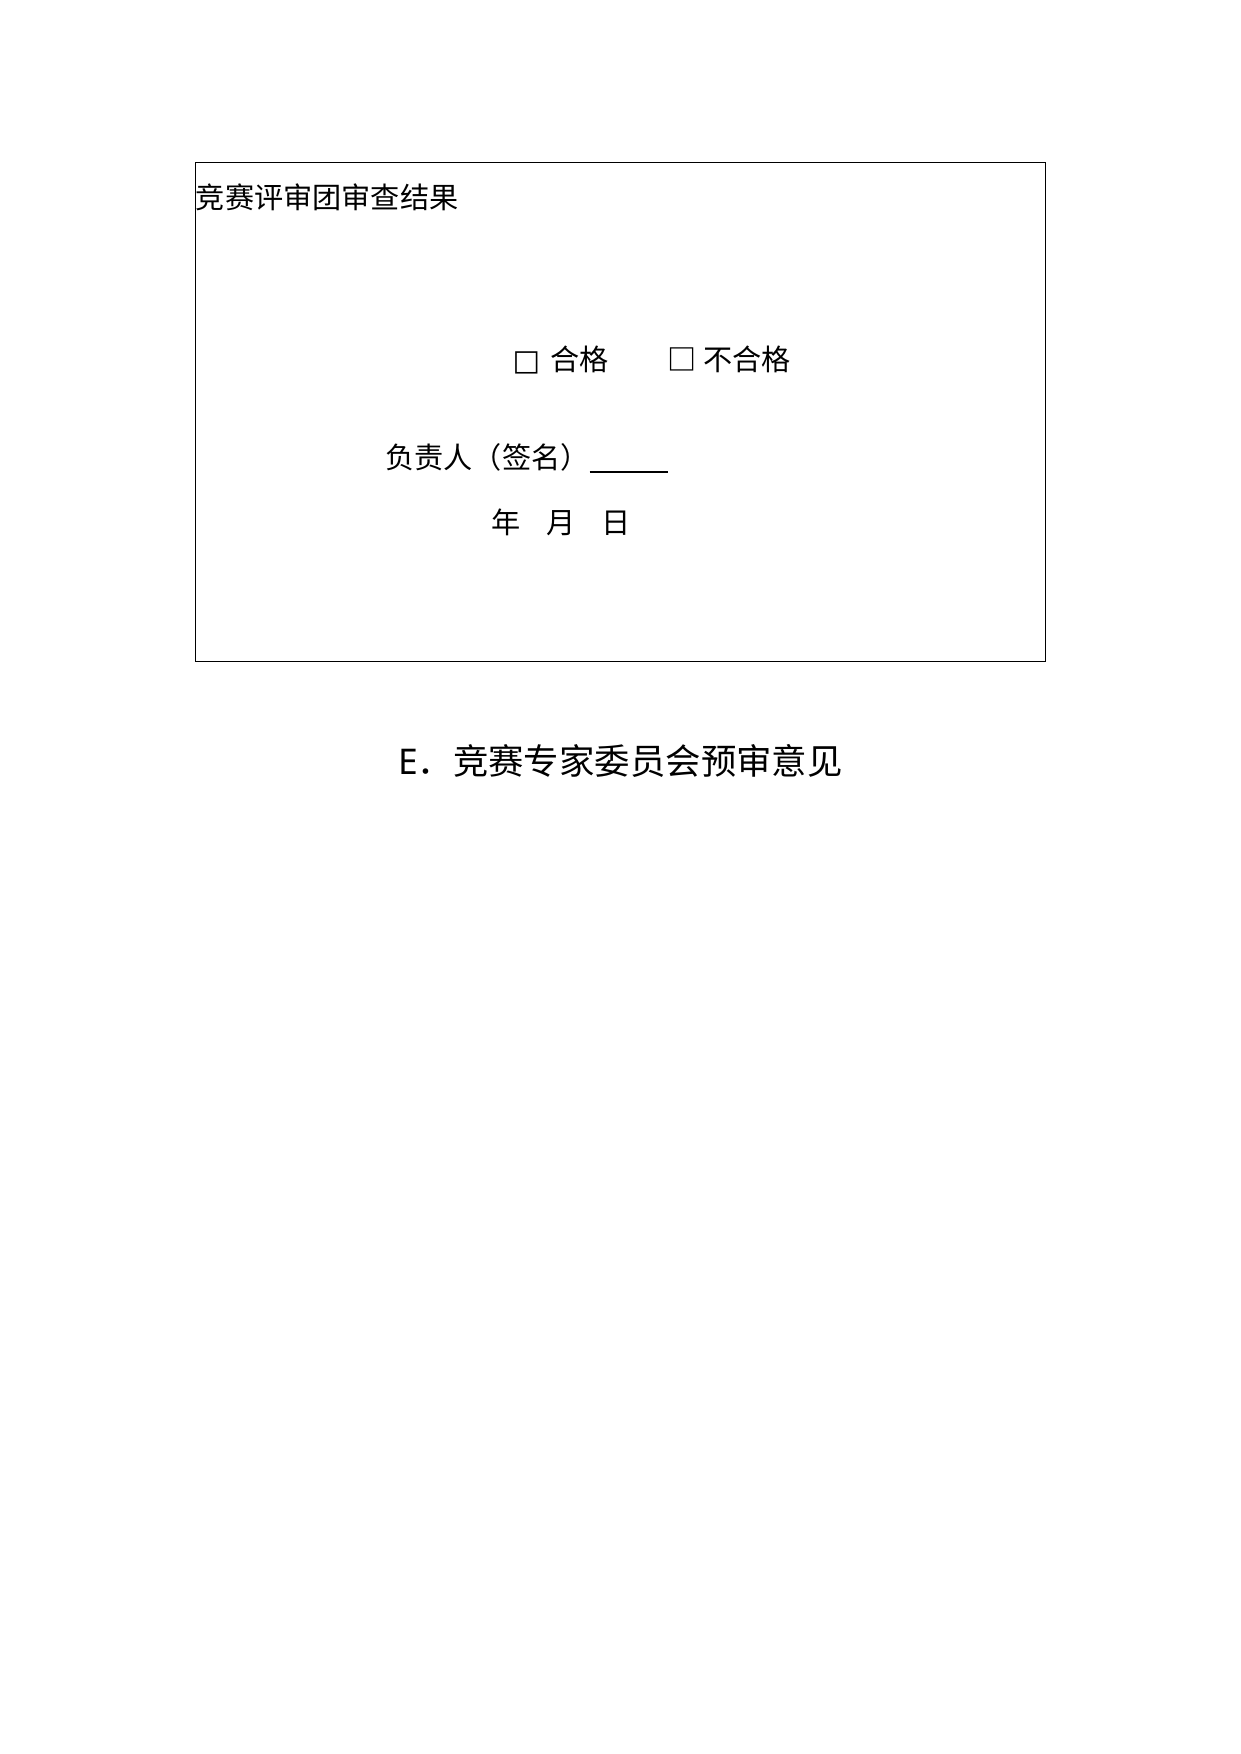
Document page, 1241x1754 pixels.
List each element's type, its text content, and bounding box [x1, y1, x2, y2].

table_cell 竞赛评审团审查结果 合格 □ 不合格 负责人（签名） 年 月 日 [196, 163, 1045, 661]
text E．竞赛专家委员会预审意见 [187, 727, 1053, 792]
